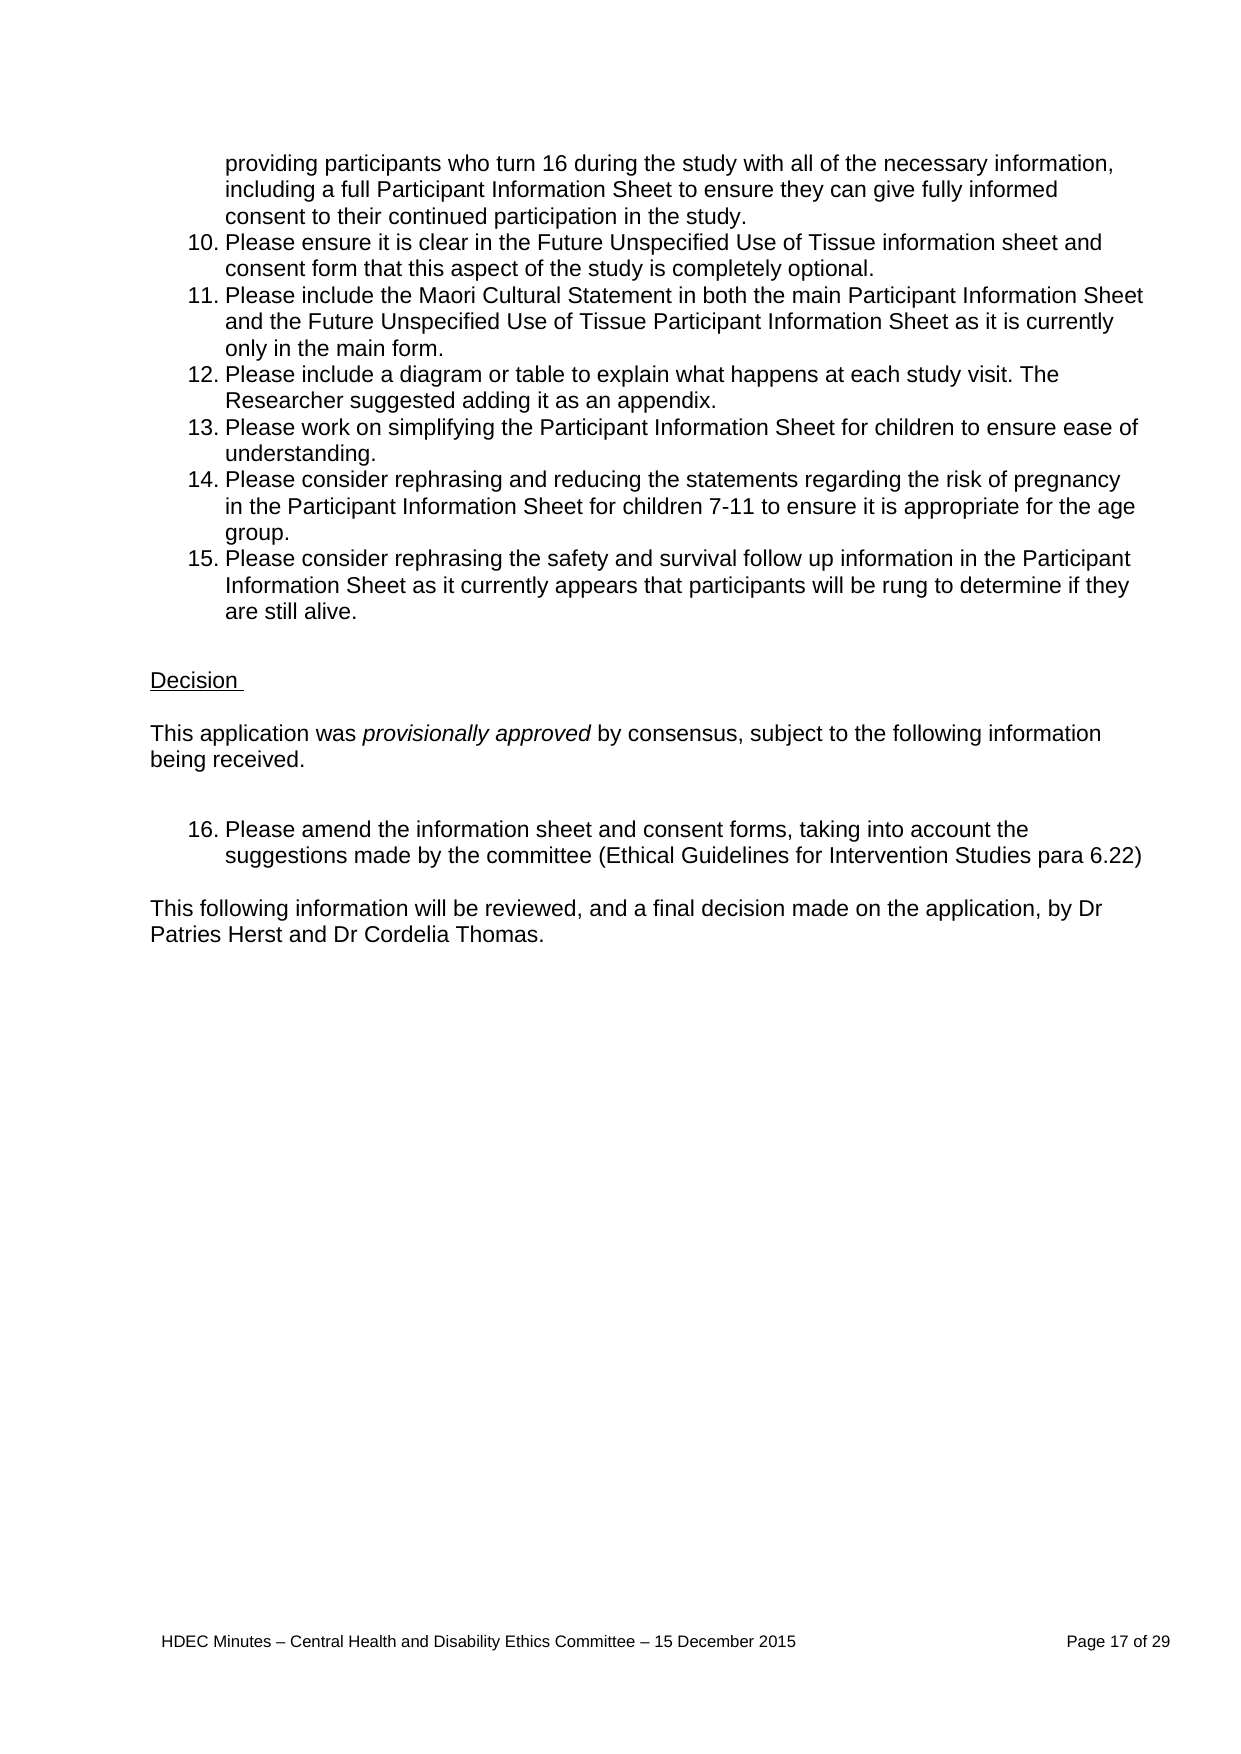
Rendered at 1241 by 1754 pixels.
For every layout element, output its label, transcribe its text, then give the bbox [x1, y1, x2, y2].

list Please amend the information sheet and consent forms, taking into account the suggestions made by the committee (Ethical Guidelines for Intervention Studies para 6.22) [187, 816, 1144, 868]
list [187, 150, 1144, 229]
list Please work on simplifying the Participant Information Sheet for children to ensure ease of understanding. [187, 413, 1144, 466]
list Please ensure it is clear in the Future Unspecified Use of Tissue information sheet and consent form that this aspect of the study is completely optional. [187, 229, 1144, 282]
list Please consider rephrasing and reducing the statements regarding the risk of pregnancy in the Participant Information Sheet for children 7-11 to ensure it is appropriate for the age group. [187, 466, 1144, 545]
text This following information will be reviewed, and a final decision made on the application, by Dr Patries Herst and Dr Cordelia Thomas. [150, 895, 1144, 948]
text Decision [150, 667, 1144, 694]
list Please include a diagram or table to explain what happens at each study visit. The Researcher suggested adding it as an appendix. [187, 361, 1144, 413]
text This application was provisionally approved by consensus, subject to the following information being received. [150, 720, 1144, 773]
list Please consider rephrasing the safety and survival follow up information in the Participant Information Sheet as it currently appears that participants will be rung to determine if they are still alive. [187, 545, 1144, 624]
list Please include the Maori Cultural Statement in both the main Participant Information Sheet and the Future Unspecified Use of Tissue Participant Information Sheet as it is currently only in the main form. [187, 282, 1144, 361]
